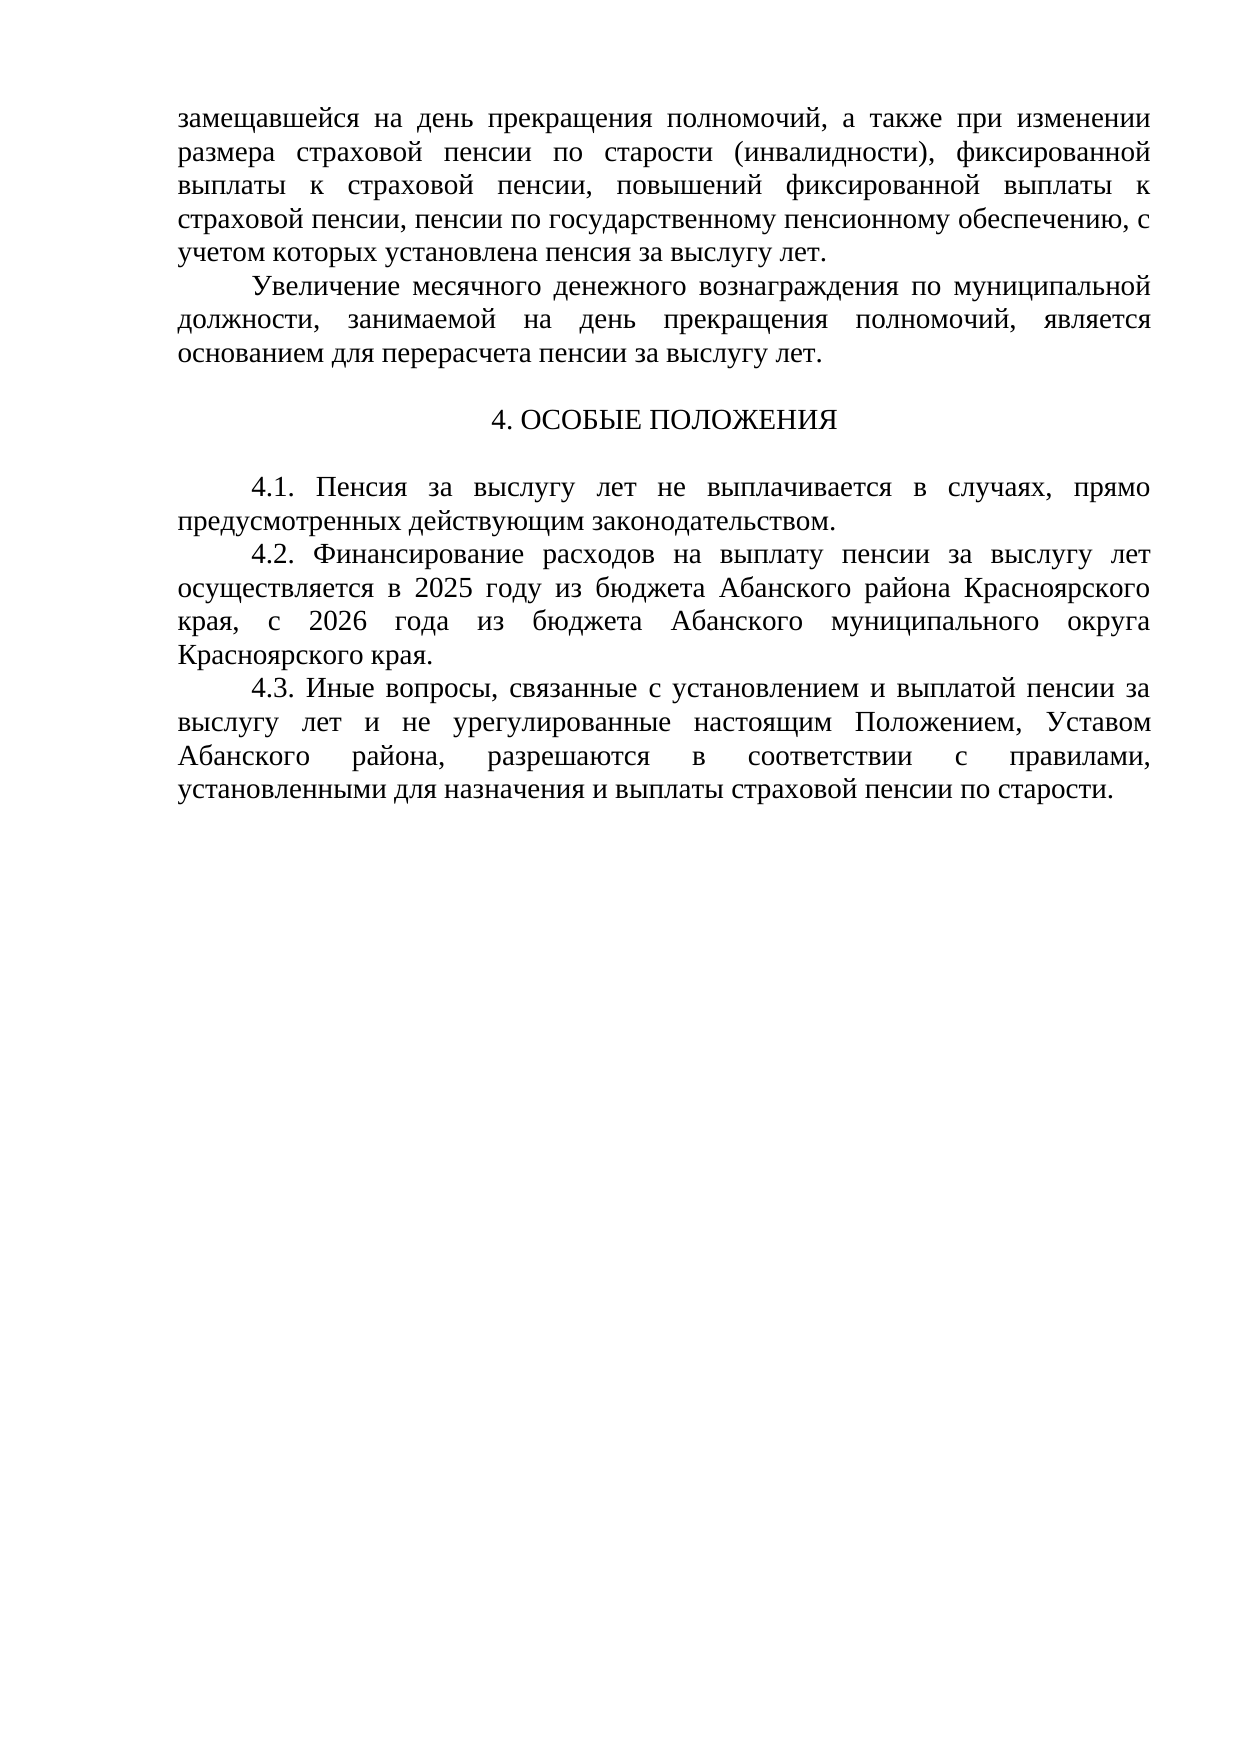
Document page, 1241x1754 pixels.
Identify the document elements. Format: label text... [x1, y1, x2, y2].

text 4.3. Иные вопросы, связанные с установлением и выплатой пенсии за выслугу лет и не урегулированные настоящим Положением, Уставом Абанского района, разрешаются в соответствии с правилами, установленными для назначения и выплаты страховой пенсии по старости. [177, 671, 1152, 805]
title 4. ОСОБЫЕ ПОЛОЖЕНИЯ [177, 402, 1152, 436]
text 4.1. Пенсия за выслугу лет не выплачивается в случаях, прямо предусмотренных действующим законодательством. [177, 469, 1152, 536]
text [177, 100, 1152, 268]
text Увеличение месячного денежного вознаграждения по муниципальной должности, занимаемой на день прекращения полномочий, является основанием для перерасчета пенсии за выслугу лет. [177, 268, 1152, 369]
text 4.2. Финансирование расходов на выплату пенсии за выслугу лет осуществляется в 2025 году из бюджета Абанского района Красноярского края, с 2026 года из бюджета Абанского муниципального округа Красноярского края. [177, 536, 1152, 671]
